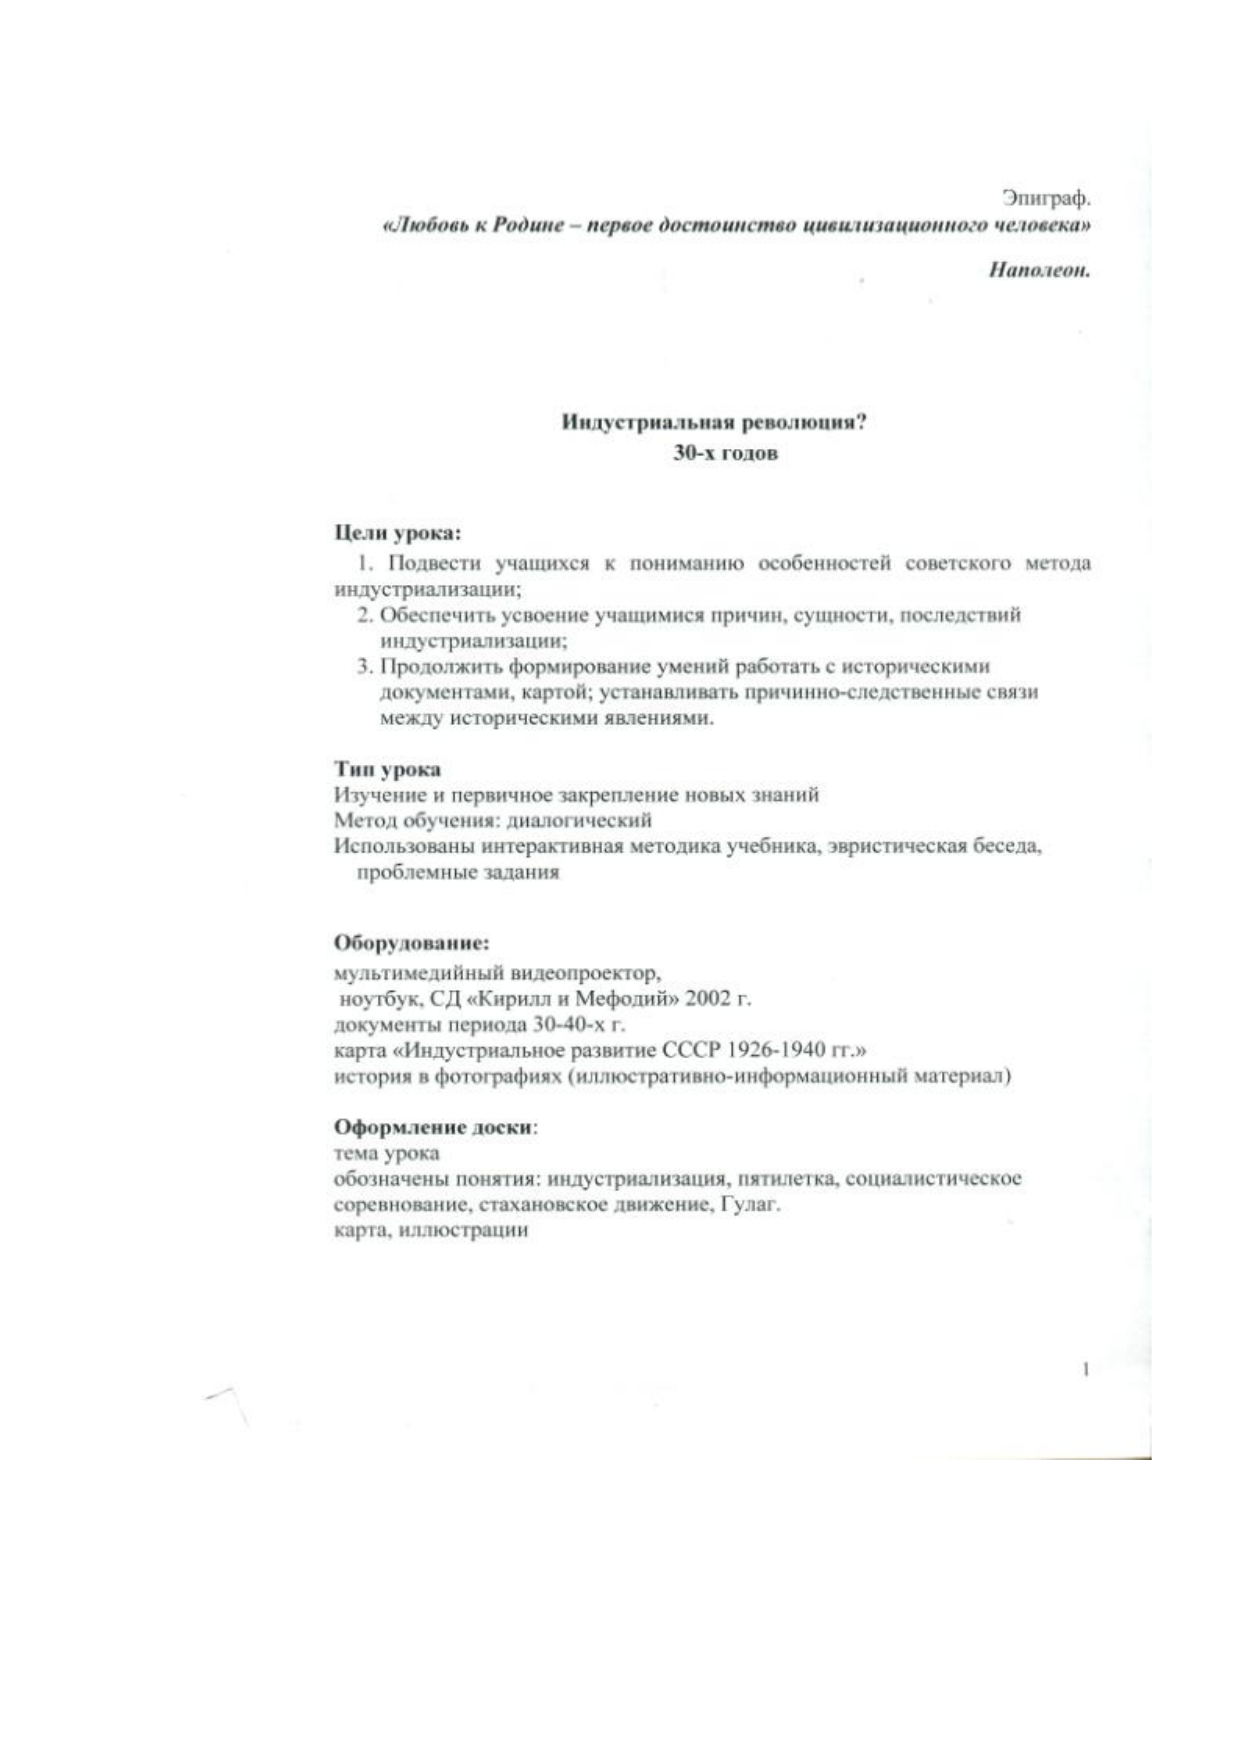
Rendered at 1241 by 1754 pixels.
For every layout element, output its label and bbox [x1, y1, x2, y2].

picture [177, 118, 1152, 1460]
